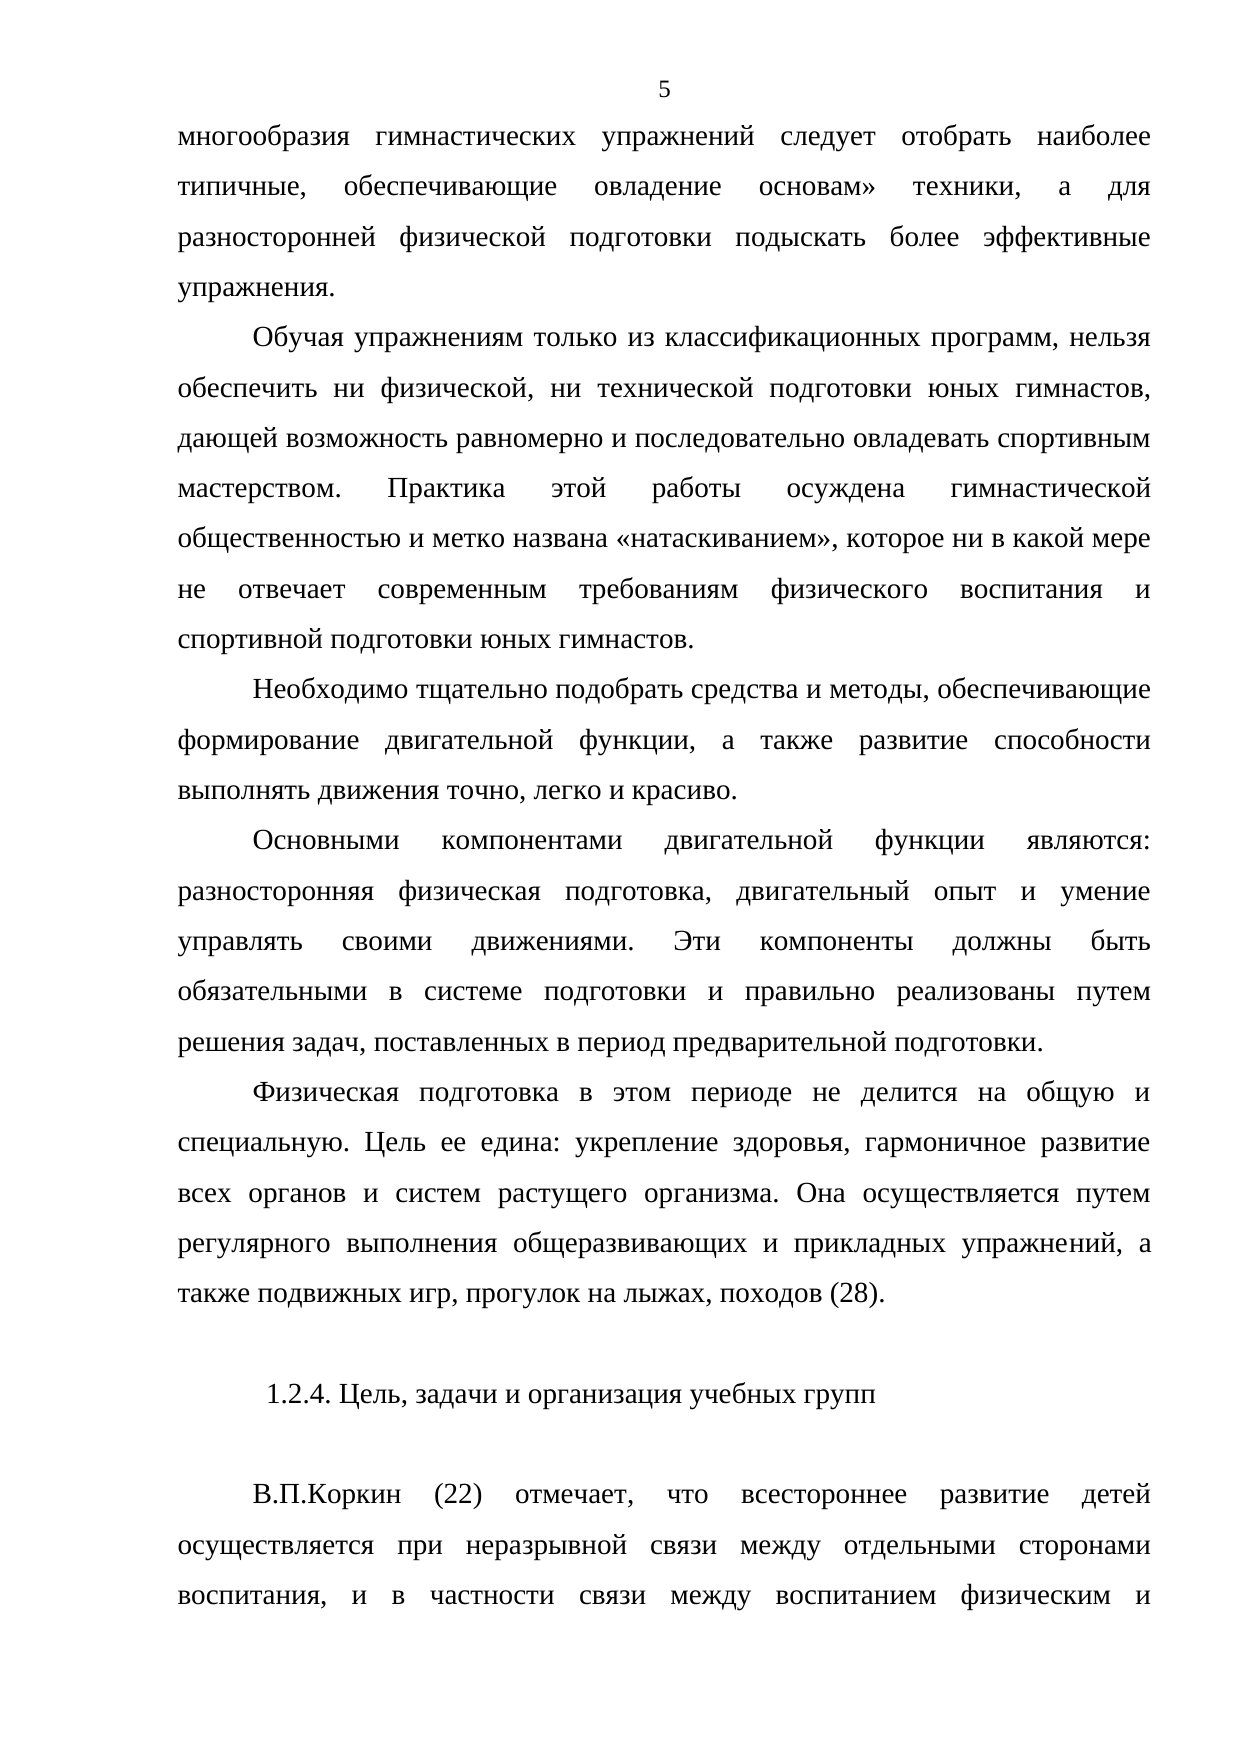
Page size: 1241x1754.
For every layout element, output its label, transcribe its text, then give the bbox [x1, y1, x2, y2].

text Физическая подготовка в этом периоде не делится на общую и специальную. Цель ее едина: укрепление здоровья, гармоничное развитие всех органов и систем растущего организма. Она осуществляется путем регулярного выполнения общеразвивающих и прикладных упражнений, а также подвижных игр, прогулок на лыжах, походов (28). [177, 1074, 1152, 1309]
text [177, 118, 1152, 303]
text Основными компонентами двигательной функции являются: разносторонняя физическая подготовка, двигательный опыт и умение управлять своими движениями. Эти компоненты должны быть обязательными в системе подготовки и правильно реализованы путем решения задач, поставленных в период предварительной подготовки. [177, 822, 1152, 1057]
text Необходимо тщательно подобрать средства и методы, обеспечивающие формирование двигательной функции, а также развитие способности выполнять движения точно, легко и красиво. [177, 672, 1152, 806]
text 1.2.4. Цель, задачи и организация учебных групп [177, 1376, 1152, 1409]
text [177, 1477, 1152, 1611]
text Обучая упражнениям только из классификационных программ, нельзя обеспечить ни физической, ни технической подготовки юных гимнастов, дающей возможность равномерно и последовательно овладевать спортивным мастерством. Практика этой работы осуждена гимнастической общественностью и метко названа «натаскиванием», которое ни в какой мере не отвечает современным требованиям физического воспитания и спортивной подготовки юных гимнастов. [177, 319, 1152, 655]
